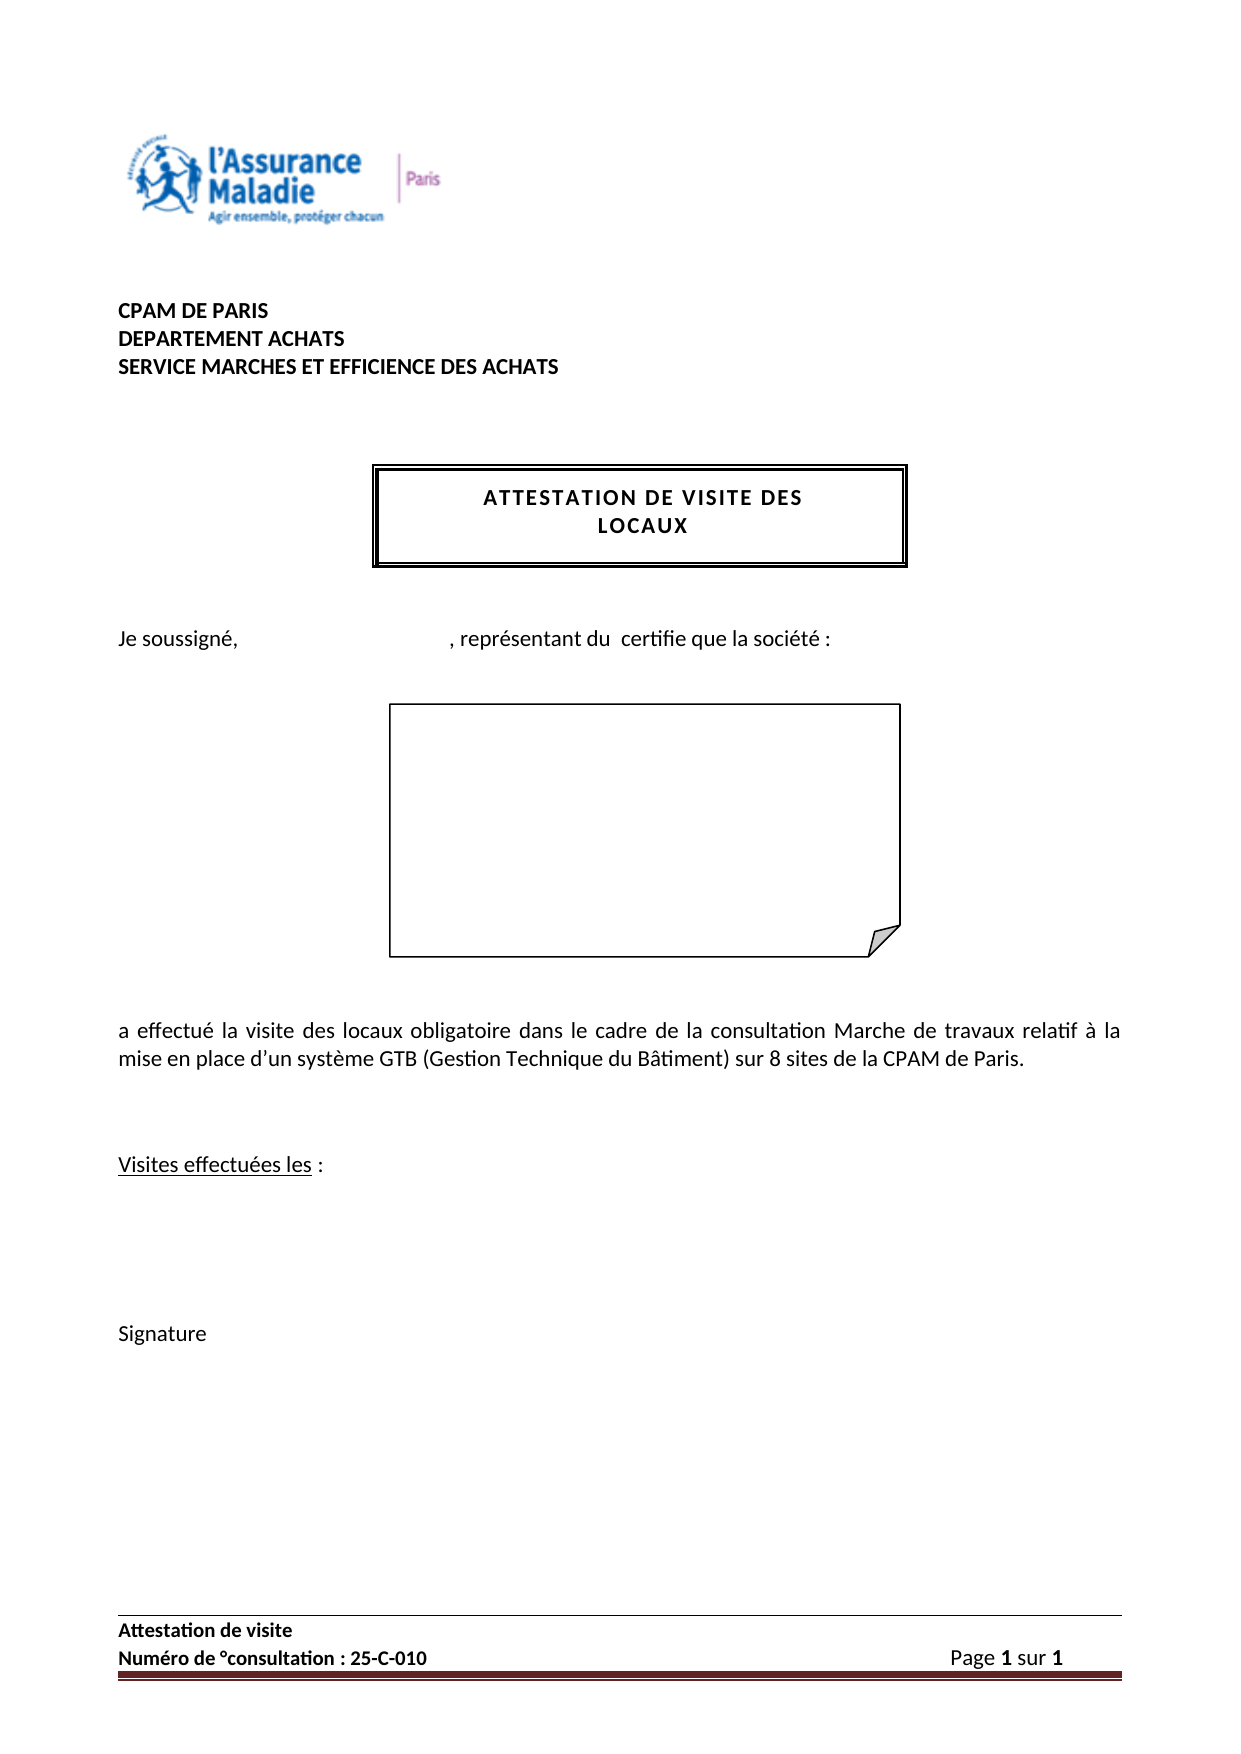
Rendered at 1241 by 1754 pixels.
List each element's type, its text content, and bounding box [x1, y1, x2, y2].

text DEPARTEMENT ACHATS [118, 324, 1122, 352]
text Je soussigné, , représentant du certifie que la société : [118, 624, 1122, 652]
text Signature [118, 1319, 1122, 1347]
subtitle ATTESTATION DE VISITE DES LOCAUX [379, 471, 902, 562]
subtitle CPAM DE PARIS [118, 296, 1122, 324]
picture [118, 116, 453, 241]
text a effectué la visite des locaux obligatoire dans le cadre de la consultation Marche de travaux relatif à la mise en place d’un système GTB (Gestion Technique du Bâtiment) sur 8 sites de la CPAM de Paris. [118, 1017, 1122, 1073]
text SERVICE MARCHES ET EFFICIENCE DES ACHATS [118, 352, 1122, 380]
text Visites effectuées les : [118, 1151, 1122, 1179]
